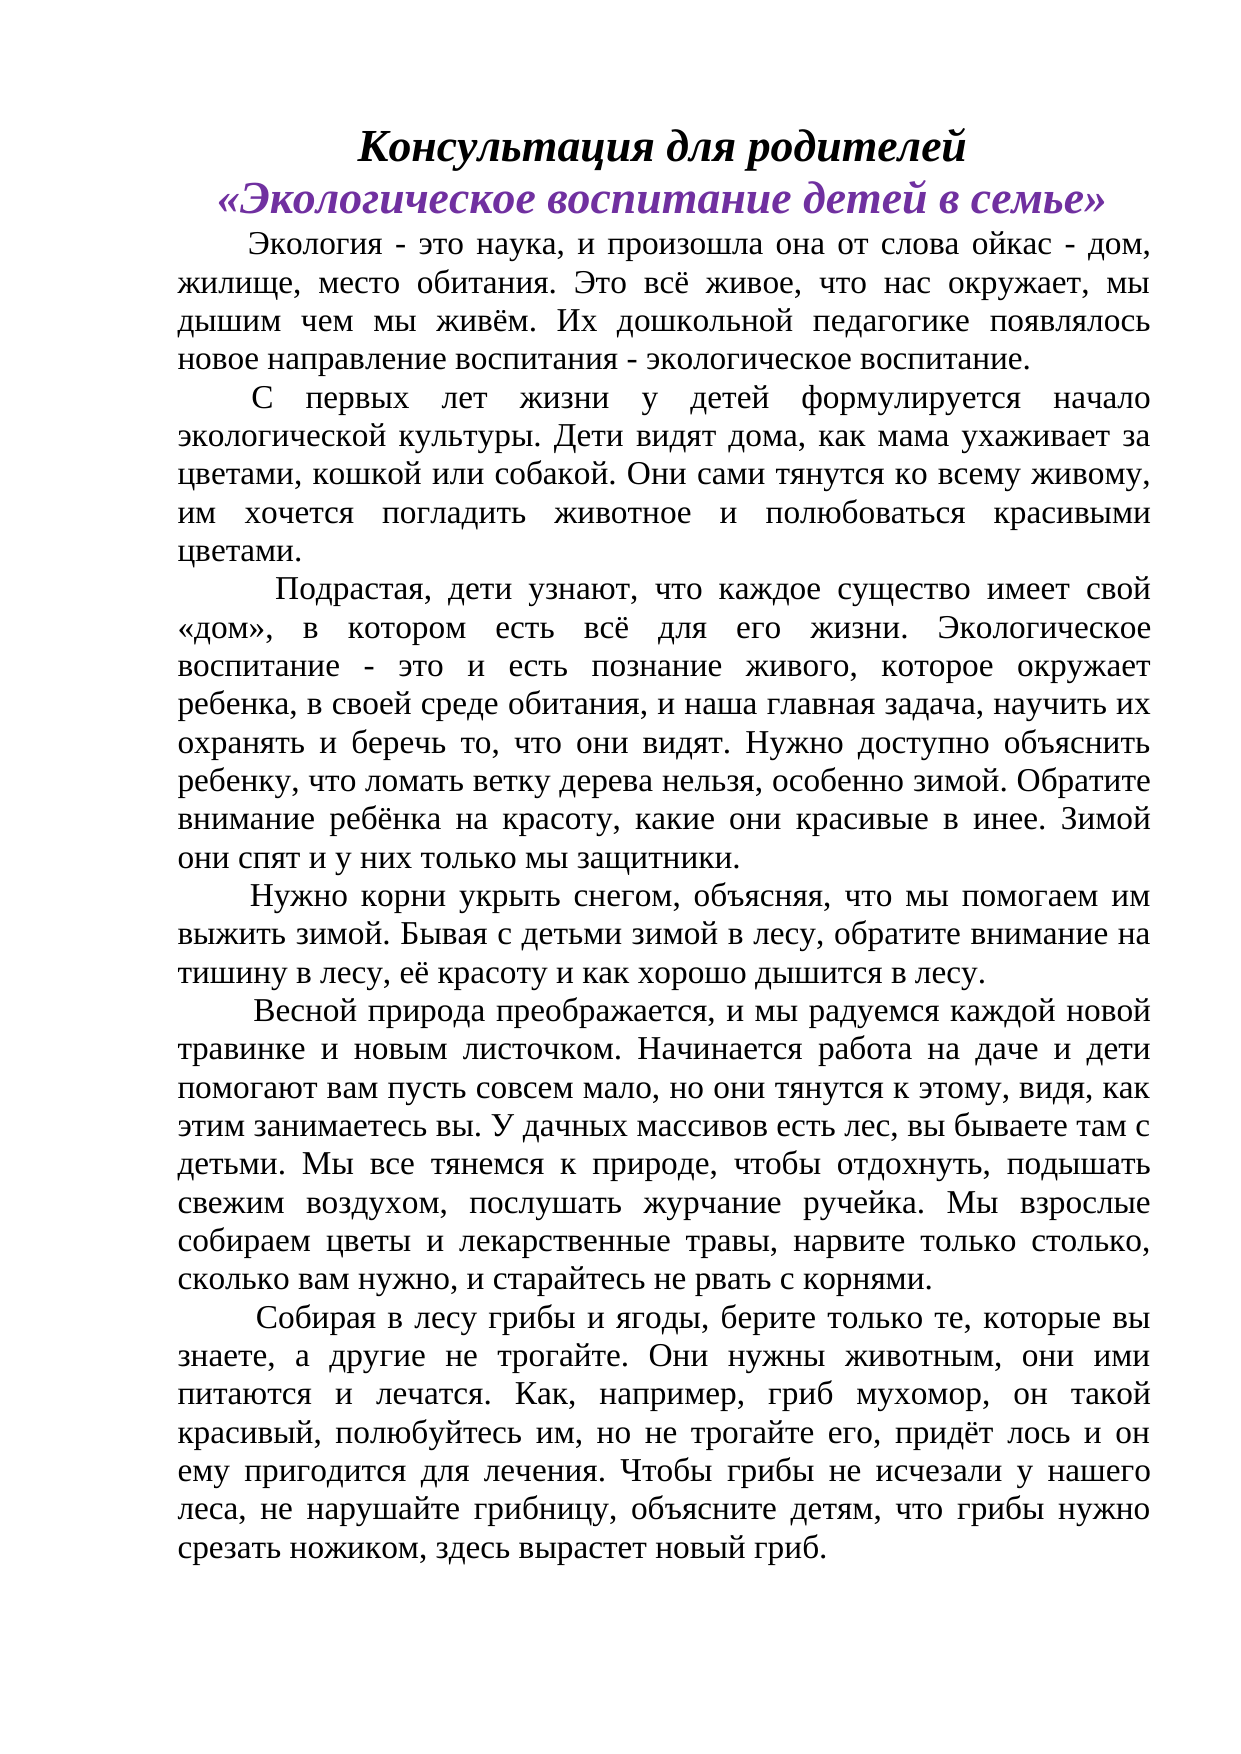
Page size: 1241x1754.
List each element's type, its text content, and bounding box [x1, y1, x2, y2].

text Консультация для родителей [177, 118, 1152, 171]
text Экология - это наука, и произошла она от слова ойкас - дом, жилище, место обитания. Это всё живое, что нас окружает, мы дышим чем мы живём. Их дошкольной педагогике появлялось новое направление воспитания - экологическое воспитание. [177, 223, 1152, 377]
text «Экологическое воспитание детей в семье» [177, 171, 1152, 223]
text Весной природа преображается, и мы радуемся каждой новой травинке и новым листочком. Начинается работа на даче и дети помогают вам пусть совсем мало, но они тянутся к этому, видя, как этим занимаетесь вы. У дачных массивов есть лес, вы бываете там с детьми. Мы все тянемся к природе, чтобы отдохнуть, подышать свежим воздухом, послушать журчание ручейка. Мы взрослые собираем цветы и лекарственные травы, нарвите только столько, сколько вам нужно, и старайтесь не рвать с корнями. [177, 990, 1152, 1297]
text Нужно корни укрыть снегом, объясняя, что мы помогаем им выжить зимой. Бывая с детьми зимой в лесу, обратите внимание на тишину в лесу, её красоту и как хорошо дышится в лесу. [177, 875, 1152, 990]
text Собирая в лесу грибы и ягоды, берите только те, которые вы знаете, а другие не трогайте. Они нужны животным, они ими питаются и лечатся. Как, например, гриб мухомор, он такой красивый, полюбуйтесь им, но не трогайте его, придёт лось и он ему пригодится для лечения. Чтобы грибы не исчезали у нашего леса, не нарушайте грибницу, объясните детям, что грибы нужно срезать ножиком, здесь вырастет новый гриб. [177, 1297, 1152, 1565]
text Подрастая, дети узнают, что каждое существо имеет свой «дом», в котором есть всё для его жизни. Экологическое воспитание - это и есть познание живого, которое окружает ребенка, в своей среде обитания, и наша главная задача, научить их охранять и беречь то, что они видят. Нужно доступно объяснить ребенку, что ломать ветку дерева нельзя, особенно зимой. Обратите внимание ребёнка на красоту, какие они красивые в инее. Зимой они спят и у них только мы защитники. [177, 568, 1152, 875]
text С первых лет жизни у детей формулируется начало экологической культуры. Дети видят дома, как мама ухаживает за цветами, кошкой или собакой. Они сами тянутся ко всему живому, им хочется погладить животное и полюбоваться красивыми цветами. [177, 377, 1152, 568]
